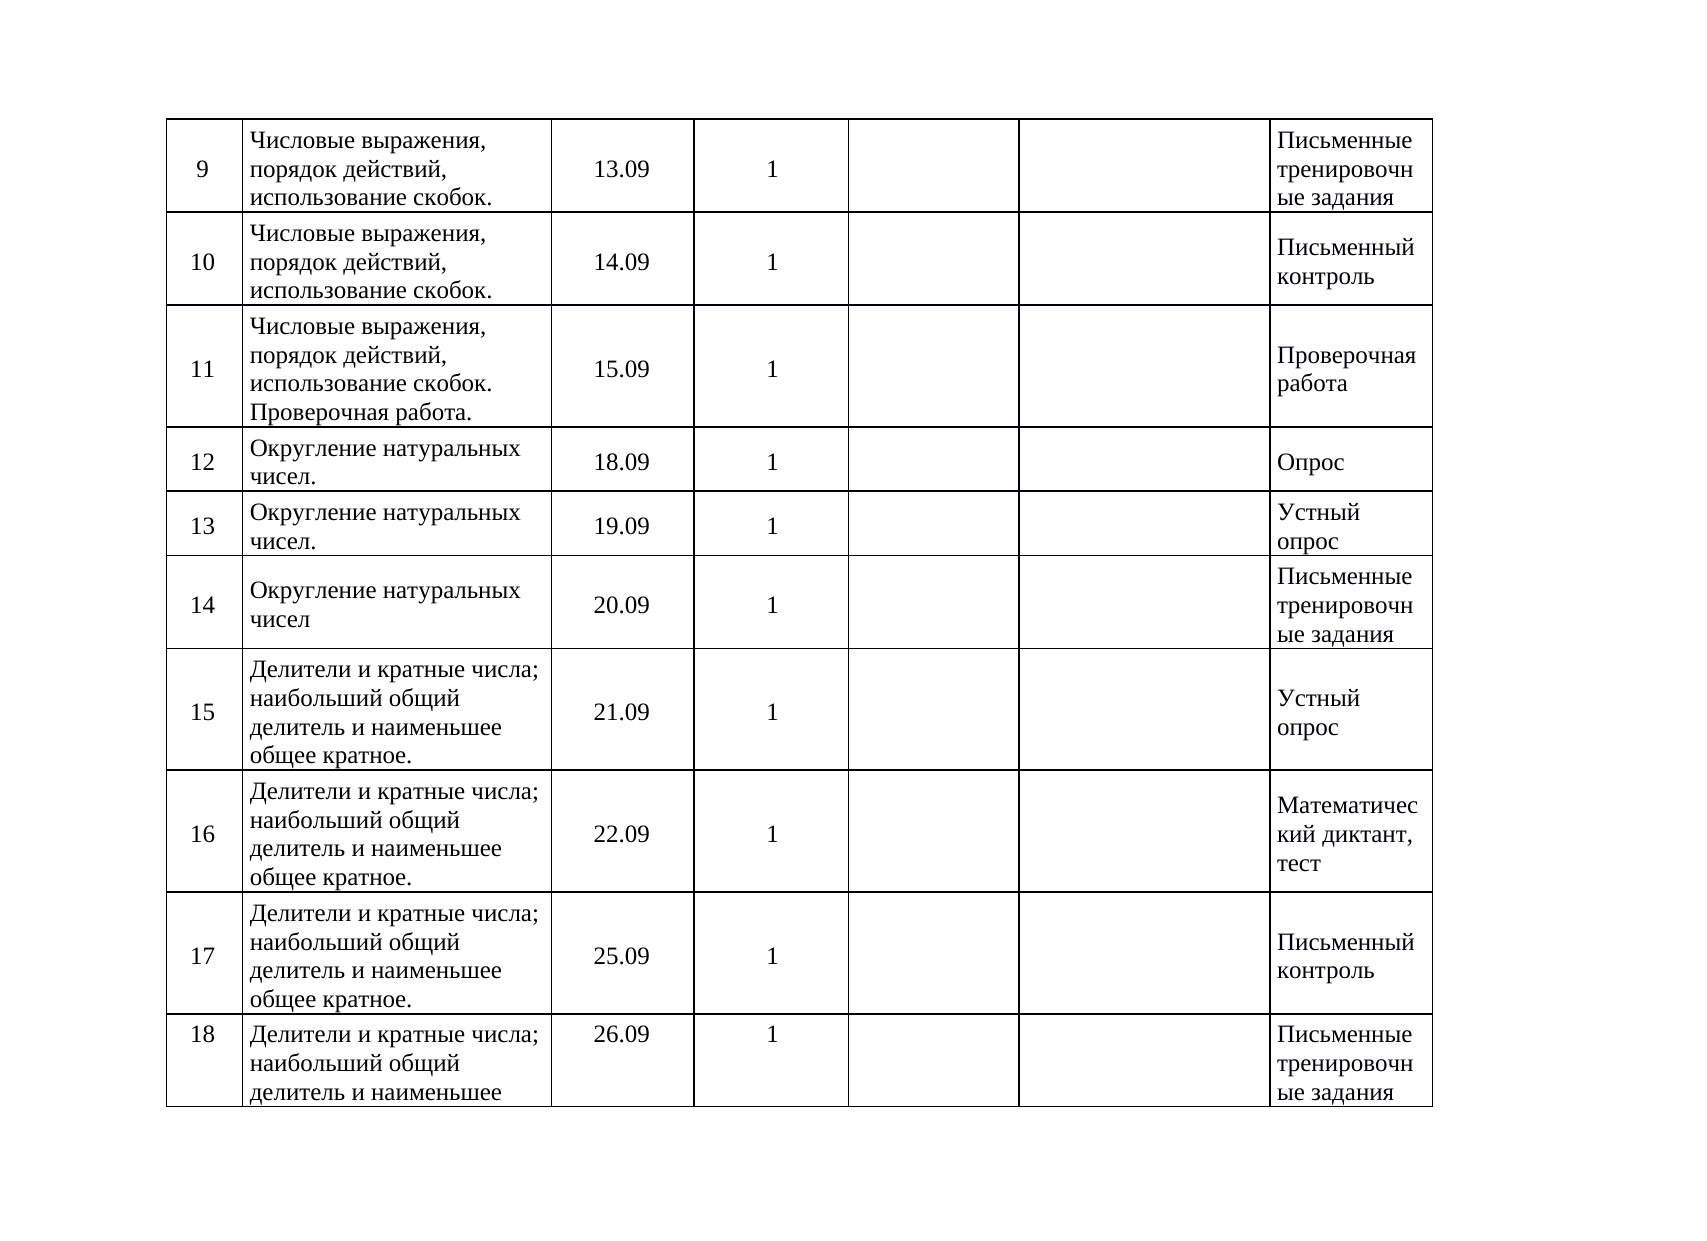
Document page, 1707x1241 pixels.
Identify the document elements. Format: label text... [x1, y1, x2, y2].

table_cell 25.09 [552, 893, 693, 1013]
table_cell 19.09 [552, 492, 693, 554]
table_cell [243, 1015, 551, 1106]
table_cell Числовые выражения, порядок действий, использование скобок. [243, 213, 551, 304]
table_cell 21.09 [552, 649, 693, 769]
table_cell 18.09 [552, 428, 693, 490]
table_cell [1020, 1015, 1269, 1106]
table_cell 18 [167, 1015, 242, 1106]
table_cell 1 [695, 556, 848, 647]
table_cell Числовые выражения, порядок действий, использование скобок. [243, 120, 551, 211]
table_cell 26.09 [552, 1015, 693, 1106]
table_cell Округление натуральных чисел [243, 556, 551, 647]
table_cell 1 [695, 120, 848, 211]
table_cell [1020, 649, 1269, 769]
table_cell [849, 306, 1018, 426]
table_cell [849, 771, 1018, 891]
table_cell 13 [167, 492, 242, 554]
table_cell [849, 556, 1018, 647]
table_cell 15.09 [552, 306, 693, 426]
table_cell Письменный контроль [1271, 213, 1432, 304]
table_cell Опрос [1271, 428, 1432, 490]
table_cell [849, 428, 1018, 490]
table_cell 11 [167, 306, 242, 426]
table_cell Округление натуральных чисел. [243, 492, 551, 554]
table_cell 9 [167, 120, 242, 211]
table_cell Делители и кратные числа; наибольший общий делитель и наименьшее общее кратное. [243, 771, 551, 891]
table_cell [1020, 306, 1269, 426]
table_cell Устный опрос [1271, 649, 1432, 769]
table_cell 16 [167, 771, 242, 891]
table_cell [1020, 213, 1269, 304]
table_cell 14 [167, 556, 242, 647]
table_cell 22.09 [552, 771, 693, 891]
table_cell 1 [695, 893, 848, 1013]
table_cell 13.09 [552, 120, 693, 211]
table_cell [1020, 556, 1269, 647]
table_cell 1 [695, 213, 848, 304]
table_cell Округление натуральных чисел. [243, 428, 551, 490]
table_cell [1020, 893, 1269, 1013]
table_cell [849, 893, 1018, 1013]
table_cell 17 [167, 893, 242, 1013]
table_cell 1 [695, 1015, 848, 1106]
table_cell [1020, 771, 1269, 891]
table_cell [849, 120, 1018, 211]
table_cell Письменные тренировочные задания [1271, 120, 1432, 211]
table_cell [1020, 428, 1269, 490]
table_cell 1 [695, 771, 848, 891]
table_cell [849, 1015, 1018, 1106]
table_cell Письменный контроль [1271, 893, 1432, 1013]
table_cell 20.09 [552, 556, 693, 647]
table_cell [243, 893, 551, 1013]
table_cell 1 [695, 428, 848, 490]
table_cell Числовые выражения, порядок действий, использование скобок. Проверочная работа. [243, 306, 551, 426]
table_cell 14.09 [552, 213, 693, 304]
table_cell Проверочная работа [1271, 306, 1432, 426]
table_cell [1020, 120, 1269, 211]
table_cell Математический диктант, тест [1271, 771, 1432, 891]
table_cell Письменные тренировочные задания [1271, 556, 1432, 647]
table_cell 10 [167, 213, 242, 304]
table_cell 15 [167, 649, 242, 769]
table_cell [1271, 1015, 1432, 1106]
table_cell Делители и кратные числа; наибольший общий делитель и наименьшее общее кратное. [243, 649, 551, 769]
table_cell [849, 492, 1018, 554]
table_cell [1020, 492, 1269, 554]
table_cell 1 [695, 492, 848, 554]
table_cell [849, 213, 1018, 304]
table_cell 1 [695, 306, 848, 426]
table_cell [849, 649, 1018, 769]
table_cell 12 [167, 428, 242, 490]
table_cell 1 [695, 649, 848, 769]
table_cell Устный опрос [1271, 492, 1432, 554]
